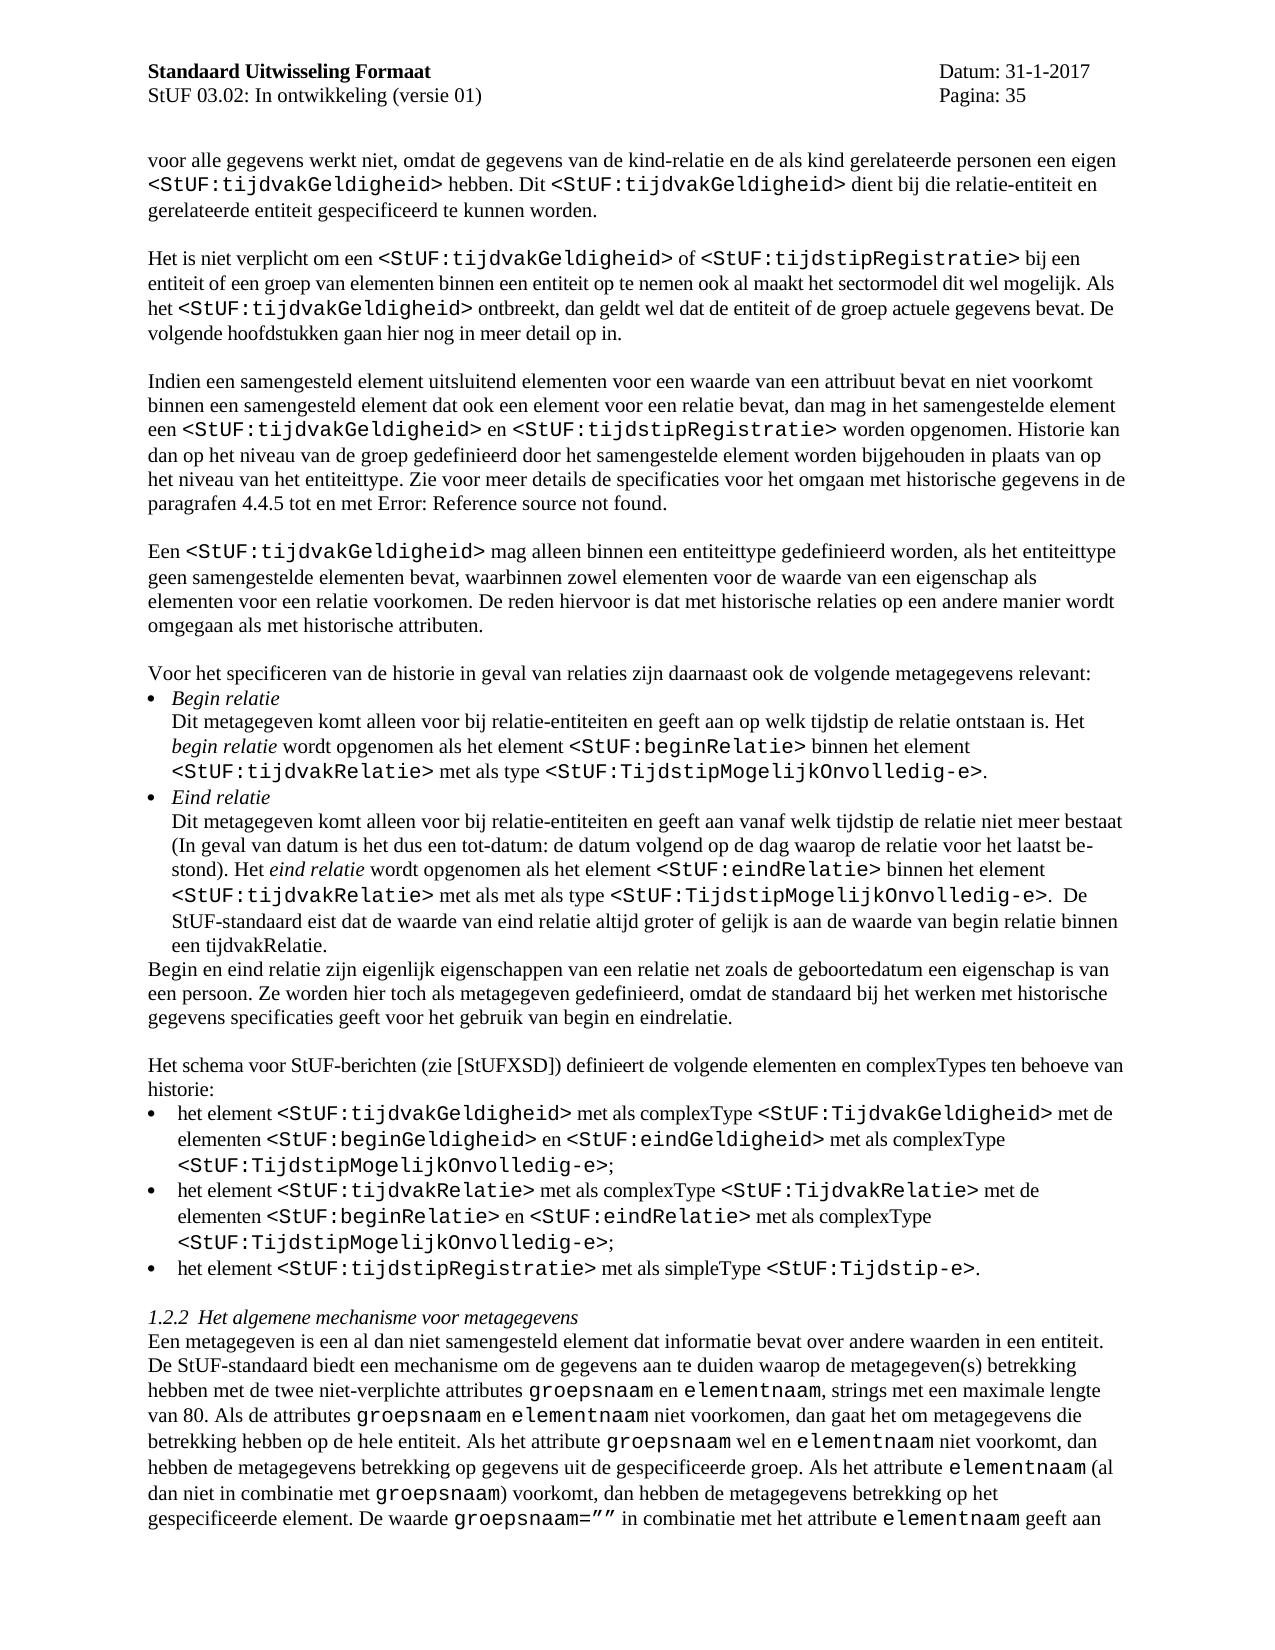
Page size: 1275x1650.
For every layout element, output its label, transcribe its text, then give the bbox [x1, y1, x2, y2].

list Eind relatie Dit metagegeven komt alleen voor bij relatie-entiteiten en geeft aan vanaf welk tijdstip de relatie niet meer bestaat (In geval van datum is het dus een tot-datum: de datum volgend op de dag waarop de relatie voor het laatst bestond). Het eind relatie wordt opgenomen als het element <StUF:eindRelatie> binnen het element <StUF:tijdvakRelatie> met als met als type <StUF:TijdstipMogelijkOnvolledig-e>. De StUF-standaard eist dat de waarde van eind relatie altijd groter of gelijk is aan de waarde van begin relatie binnen een tijdvakRelatie. [148, 785, 1127, 957]
text Een <StUF:tijdvakGeldigheid> mag alleen binnen een entiteittype gedefinieerd worden, als het entiteittype geen samengestelde elementen bevat, waarbinnen zowel elementen voor de waarde van een eigenschap als elementen voor een relatie voorkomen. De reden hiervoor is dat met historische relaties op een andere manier wordt omgegaan als met historische attributen. [148, 539, 1127, 637]
subtitle Het algemene mechanisme voor metagegevens [148, 1305, 1127, 1329]
list het element <StUF:tijdstipRegistratie> met als simpleType <StUF:Tijdstip-e>. [148, 1256, 1127, 1281]
text Het is niet verplicht om een <StUF:tijdvakGeldigheid> of <StUF:tijdstipRegistratie> bij een entiteit of een groep van elementen binnen een entiteit op te nemen ook al maakt het sectormodel dit wel mogelijk. Als het <StUF:tijdvakGeldigheid> ontbreekt, dan geldt wel dat de entiteit of de groep actuele gegevens bevat. De volgende hoofdstukken gaan hier nog in meer detail op in. [148, 246, 1127, 345]
text Het schema voor StUF-berichten (zie [StUFXSD]) definieert de volgende elementen en complexTypes ten behoeve van historie: [148, 1053, 1127, 1101]
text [148, 148, 1127, 222]
list Begin relatie Dit metagegeven komt alleen voor bij relatie-entiteiten en geeft aan op welk tijdstip de relatie ontstaan is. Het begin relatie wordt opgenomen als het element <StUF:beginRelatie> binnen het element <StUF:tijdvakRelatie> met als type <StUF:TijdstipMogelijkOnvolledig-e>. [148, 685, 1127, 785]
text Voor het specificeren van de historie in geval van relaties zijn daarnaast ook de volgende metagegevens relevant: [148, 661, 1127, 685]
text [148, 1329, 1127, 1532]
text Begin en eind relatie zijn eigenlijk eigenschappen van een relatie net zoals de geboortedatum een eigenschap is van een persoon. Ze worden hier toch als metagegeven gedefinieerd, omdat de standaard bij het werken met historische gegevens specificaties geeft voor het gebruik van begin en eindrelatie. [148, 957, 1127, 1029]
list het element <StUF:tijdvakRelatie> met als complexType <StUF:TijdvakRelatie> met de elementen <StUF:beginRelatie> en <StUF:eindRelatie> met als complexType <StUF:TijdstipMogelijkOnvolledig-e>; [148, 1178, 1127, 1256]
list het element <StUF:tijdvakGeldigheid> met als complexType <StUF:TijdvakGeldigheid> met de elementen <StUF:beginGeldigheid> en <StUF:eindGeldigheid> met als complexType <StUF:TijdstipMogelijkOnvolledig-e>; [148, 1101, 1127, 1178]
